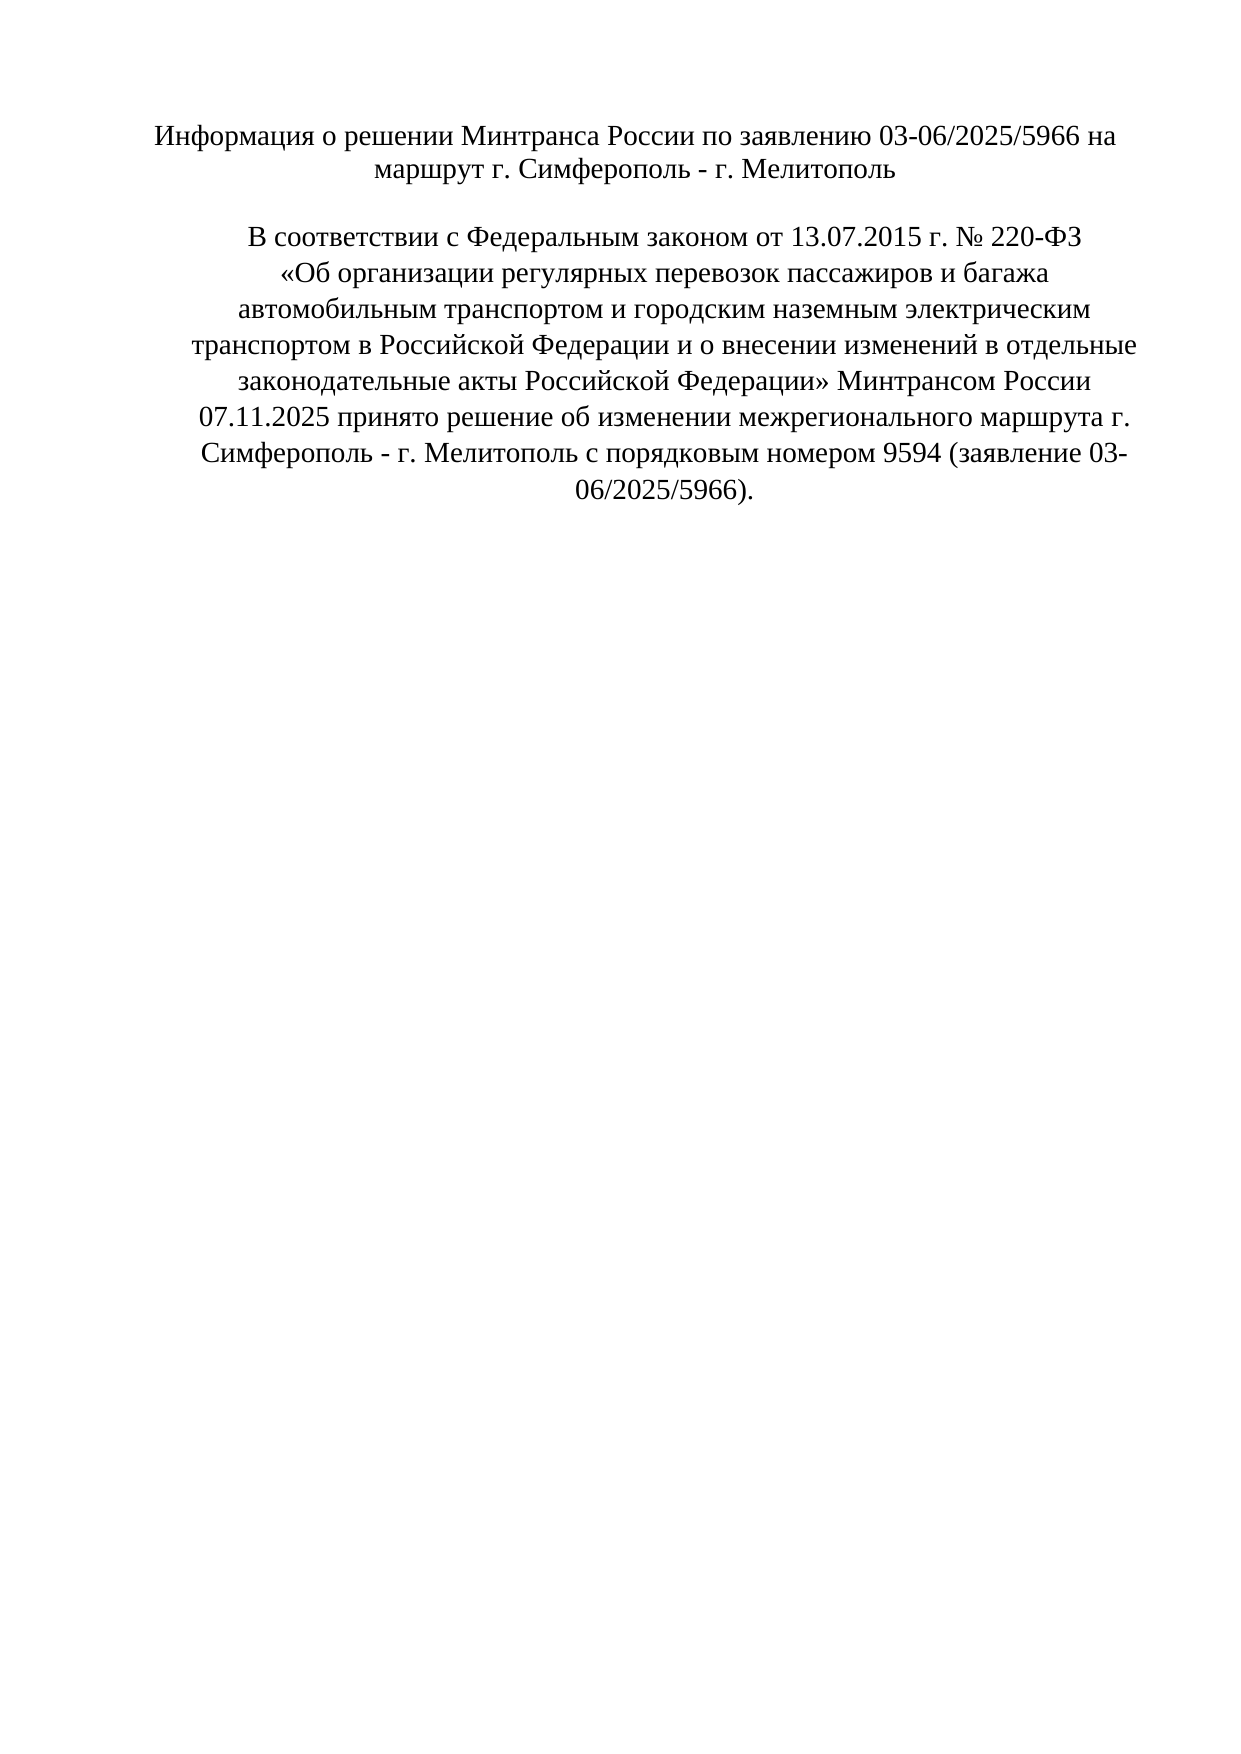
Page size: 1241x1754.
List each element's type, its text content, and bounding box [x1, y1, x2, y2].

text В соответствии с Федеральным законом от 13.07.2015 г. № 220-ФЗ «Об организации регулярных перевозок пассажиров и багажа автомобильным транспортом и городским наземным электрическим транспортом в Российской Федерации и о внесении изменений в отдельные законодательные акты Российской Федерации» Минтрансом России 07.11.2025 принято решение об изменении межрегионального маршрута г. Симферополь - г. Мелитополь с порядковым номером 9594 (заявление 03-06/2025/5966). [177, 219, 1152, 505]
text Информация о решении Минтранса России по заявлению 03-06/2025/5966 на маршрут г. Симферополь - г. Мелитополь [118, 118, 1152, 185]
